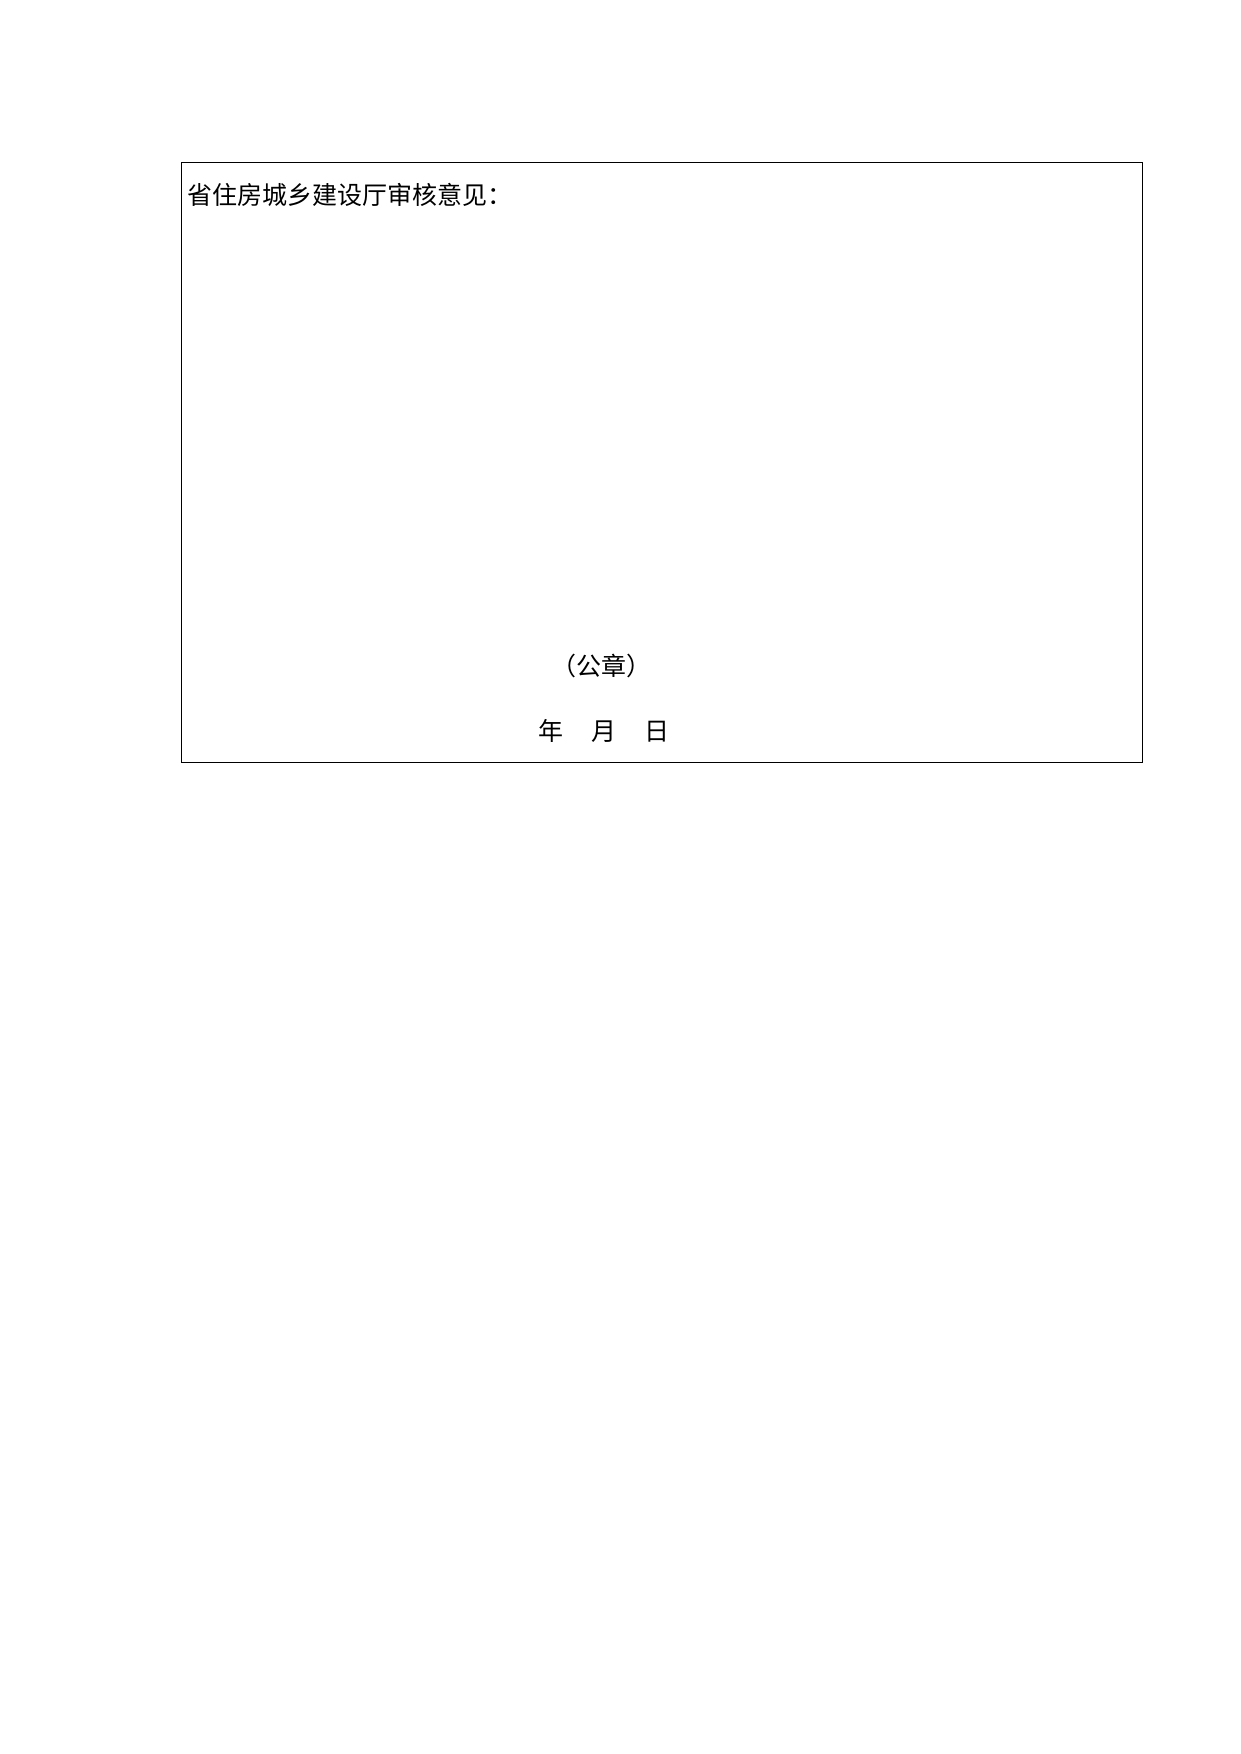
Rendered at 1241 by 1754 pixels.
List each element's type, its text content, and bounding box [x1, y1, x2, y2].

table_cell 省住房城乡建设厅审核意见： （公章） 年 月 日 [182, 163, 1142, 762]
